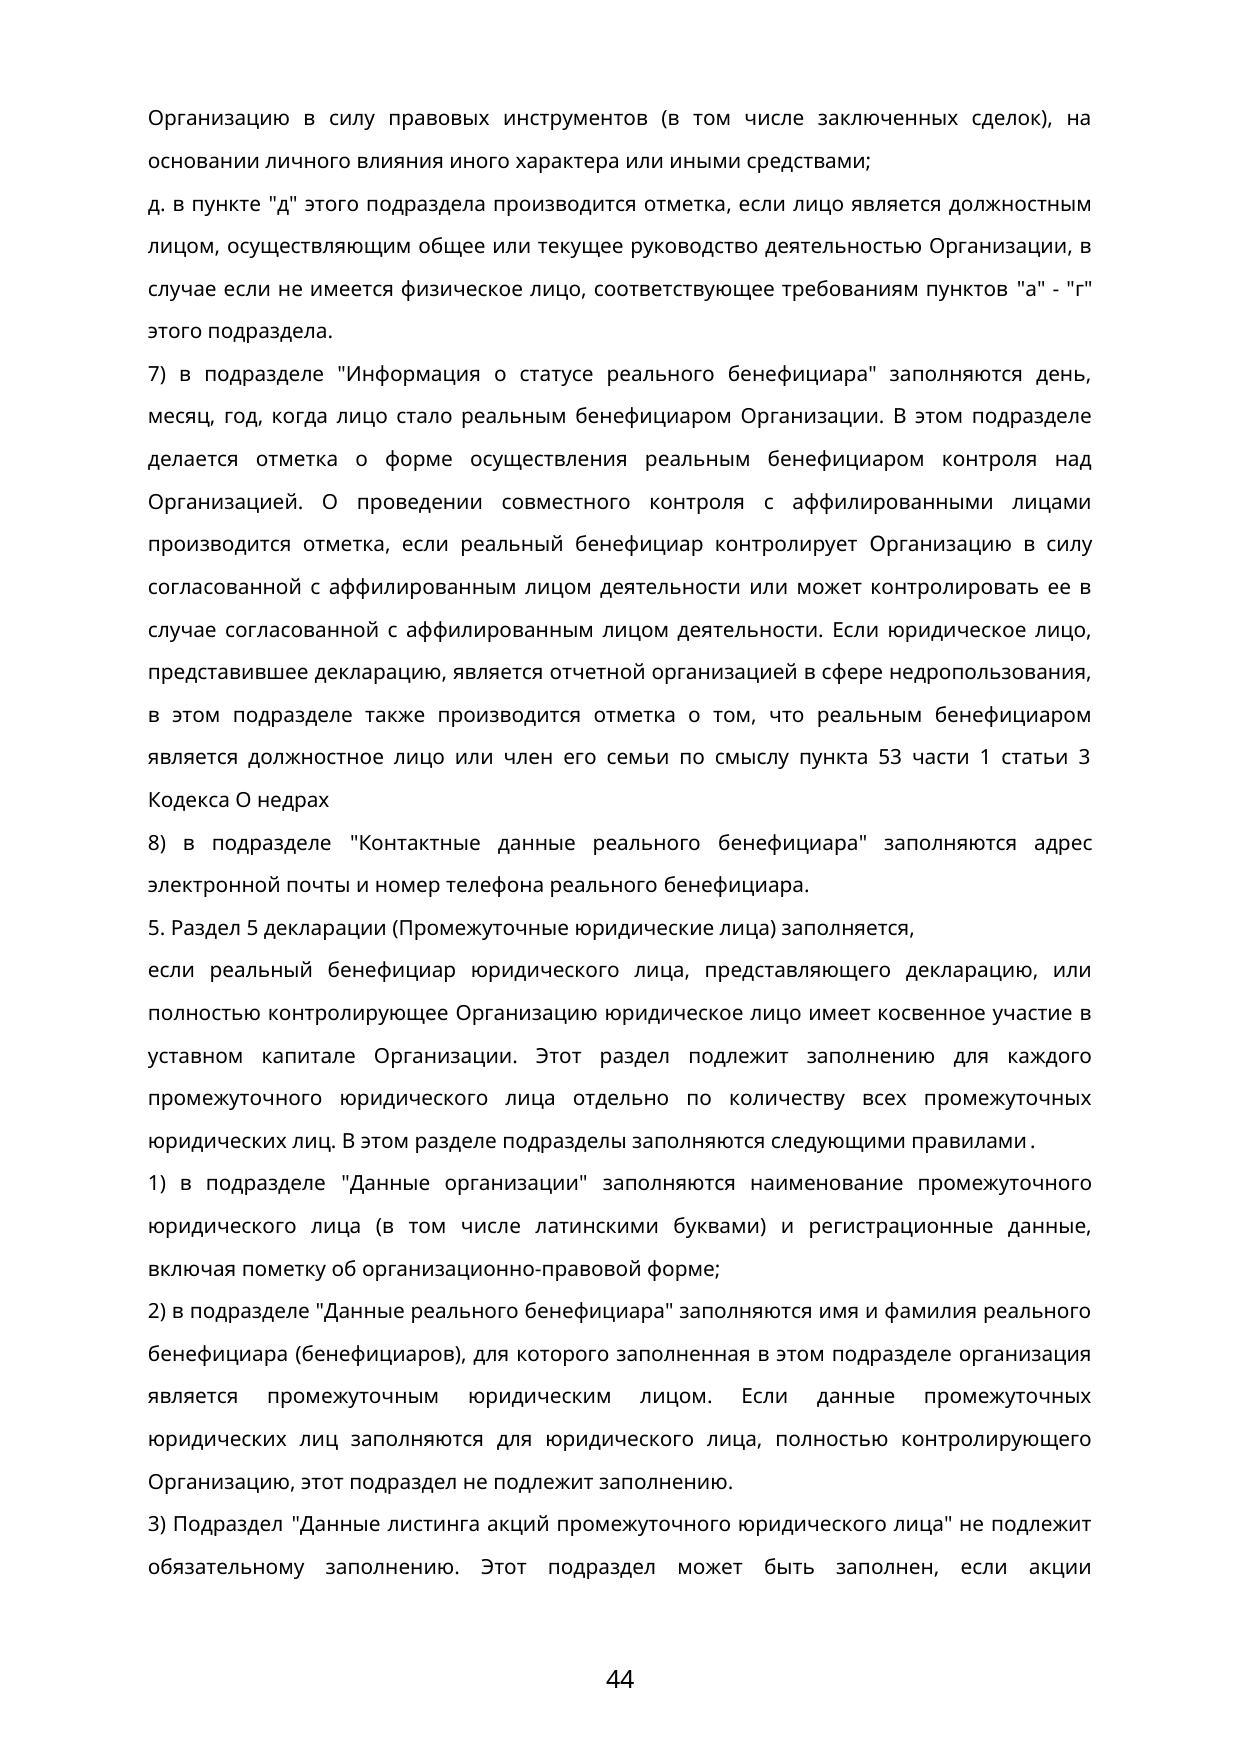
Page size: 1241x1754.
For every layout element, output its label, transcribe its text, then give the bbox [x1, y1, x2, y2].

text 5. Раздел 5 декларации (Промежуточные юридические лица) заполняется, [148, 913, 1092, 941]
text 7) в подразделе "Информация о статусе реального бенефициара" заполняются день, месяц, год, когда лицо стало реальным бенефициаром Организации. В этом подразделе делается отметка о форме осуществления реальным бенефициаром контроля над Организацией. О проведении совместного контроля с аффилированными лицами производится отметка, если реальный бенефициар контролирует Օрганизацию в силу согласованной с аффилированным лицом деятельности или может контролировать ее в случае согласованной с аффилированным лицом деятельности. Если юридическое лицо, представившее декларацию, является отчетной организацией в сфере недропользования, в этом подразделе также производится отметка о том, что реальным бенефициаром является должностное лицо или член его семьи по смыслу пункта 53 части 1 статьи 3 Кодекса О недрах [148, 359, 1092, 813]
text если реальный бенефициар юридического лица, представляющего декларацию, или полностью контролирующее Организацию юридическое лицо имеет косвенное участие в уставном капитале Организации. Этот раздел подлежит заполнению для каждого промежуточного юридического лица отдельно по количеству всех промежуточных юридических лиц. В этом разделе подразделы заполняются следующими правилами․ [148, 956, 1092, 1154]
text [148, 1509, 1092, 1580]
text 8) в подразделе "Контактные данные реального бенефициара" заполняются адрес электронной почты и номер телефона реального бенефициара. [148, 828, 1092, 899]
text д. в пункте "д" этого подраздела производится отметка, если лицо является должностным лицом, осуществляющим общее или текущее руководство деятельностью Организации, в случае если не имеется физическое лицо, соответствующее требованиям пунктов "а" - "г" этого подраздела. [148, 189, 1092, 345]
text 1) в подразделе "Данные организации" заполняются наименование промежуточного юридического лица (в том числе латинскими буквами) и регистрационные данные, включая пометку об организационно-правовой форме; [148, 1168, 1092, 1282]
text 2) в подразделе "Данные реального бенефициара" заполняются имя и фамилия реального бенефициара (бенефициаров), для которого заполненная в этом подразделе организация является промежуточным юридическим лицом. Если данные промежуточных юридических лиц заполняются для юридического лица, полностью контролирующего Организацию, этот подраздел не подлежит заполнению. [148, 1296, 1092, 1495]
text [148, 103, 1092, 174]
